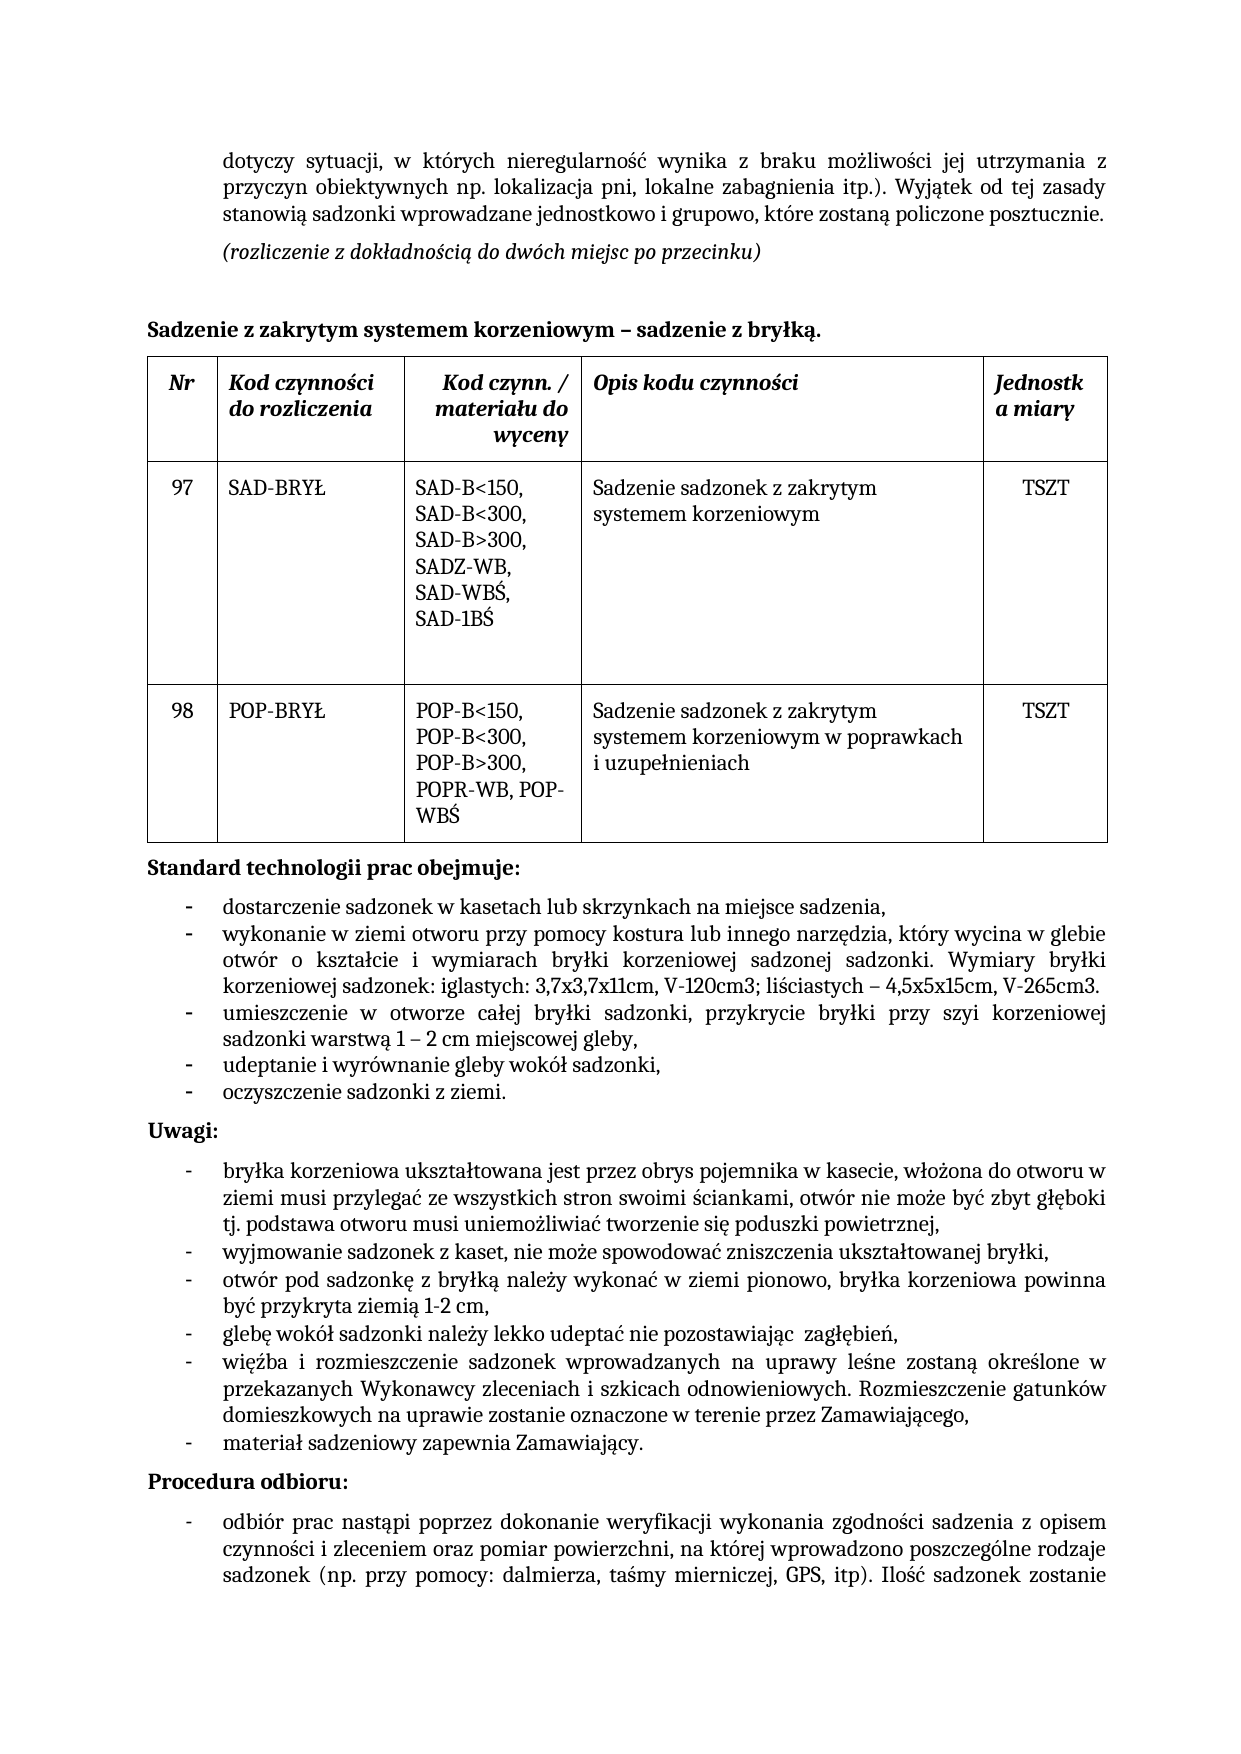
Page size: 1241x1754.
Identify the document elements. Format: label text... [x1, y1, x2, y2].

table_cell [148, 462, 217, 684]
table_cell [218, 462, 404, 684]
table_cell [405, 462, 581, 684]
list wyjmowanie sadzonek z kaset, nie może spowodować zniszczenia ukształtowanej bryłki, [185, 1237, 1107, 1265]
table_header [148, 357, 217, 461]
list udeptanie i wyrównanie gleby wokół sadzonki, [185, 1052, 1107, 1078]
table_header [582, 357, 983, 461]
list umieszczenie w otworze całej bryłki sadzonki, przykrycie bryłki przy szyi korzeniowej sadzonki warstwą 1 – 2 cm miejscowej gleby, [185, 999, 1107, 1052]
list wykonanie w ziemi otworu przy pomocy kostura lub innego narzędzia, który wycina w glebie otwór o kształcie i wymiarach bryłki korzeniowej sadzonej sadzonki. Wymiary bryłki korzeniowej sadzonek: iglastych: 3,7x3,7x11cm, V-120cm3; liściastych – 4,5x5x15cm, V-265cm3. [185, 920, 1107, 999]
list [185, 1507, 1107, 1588]
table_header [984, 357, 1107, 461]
list dostarczenie sadzonek w kasetach lub skrzynkach na miejsce sadzenia, [185, 894, 1107, 920]
text Sadzenie z zakrytym systemem korzeniowym – sadzenie z bryłką. [148, 317, 1107, 343]
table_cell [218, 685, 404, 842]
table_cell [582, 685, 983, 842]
list otwór pod sadzonkę z bryłką należy wykonać w ziemi pionowo, bryłka korzeniowa powinna być przykryta ziemią 1-2 cm, [185, 1265, 1107, 1319]
list materiał sadzeniowy zapewnia Zamawiający. [185, 1428, 1107, 1456]
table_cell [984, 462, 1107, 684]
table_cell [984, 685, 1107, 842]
list bryłka korzeniowa ukształtowana jest przez obrys pojemnika w kasecie, włożona do otworu w ziemi musi przylegać ze wszystkich stron swoimi ściankami, otwór nie może być zbyt głęboki tj. podstawa otworu musi uniemożliwiać tworzenie się poduszki powietrznej, [185, 1156, 1107, 1237]
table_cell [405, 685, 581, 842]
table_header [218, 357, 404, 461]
text Uwagi: [148, 1117, 1107, 1144]
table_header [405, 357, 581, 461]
list więźba i rozmieszczenie sadzonek wprowadzanych na uprawy leśne zostaną określone w przekazanych Wykonawcy zleceniach i szkicach odnowieniowych. Rozmieszczenie gatunków domieszkowych na uprawie zostanie oznaczone w terenie przez Zamawiającego, [185, 1347, 1107, 1428]
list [185, 148, 1107, 227]
list glebę wokół sadzonki należy lekko udeptać nie pozostawiając zagłębień, [185, 1319, 1107, 1347]
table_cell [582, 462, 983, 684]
text Standard technologii prac obejmuje: [148, 855, 1107, 882]
text Procedura odbioru: [148, 1469, 1107, 1495]
list oczyszczenie sadzonki z ziemi. [185, 1078, 1107, 1105]
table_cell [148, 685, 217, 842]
text (rozliczenie z dokładnością do dwóch miejsc po przecinku) [148, 239, 1107, 266]
